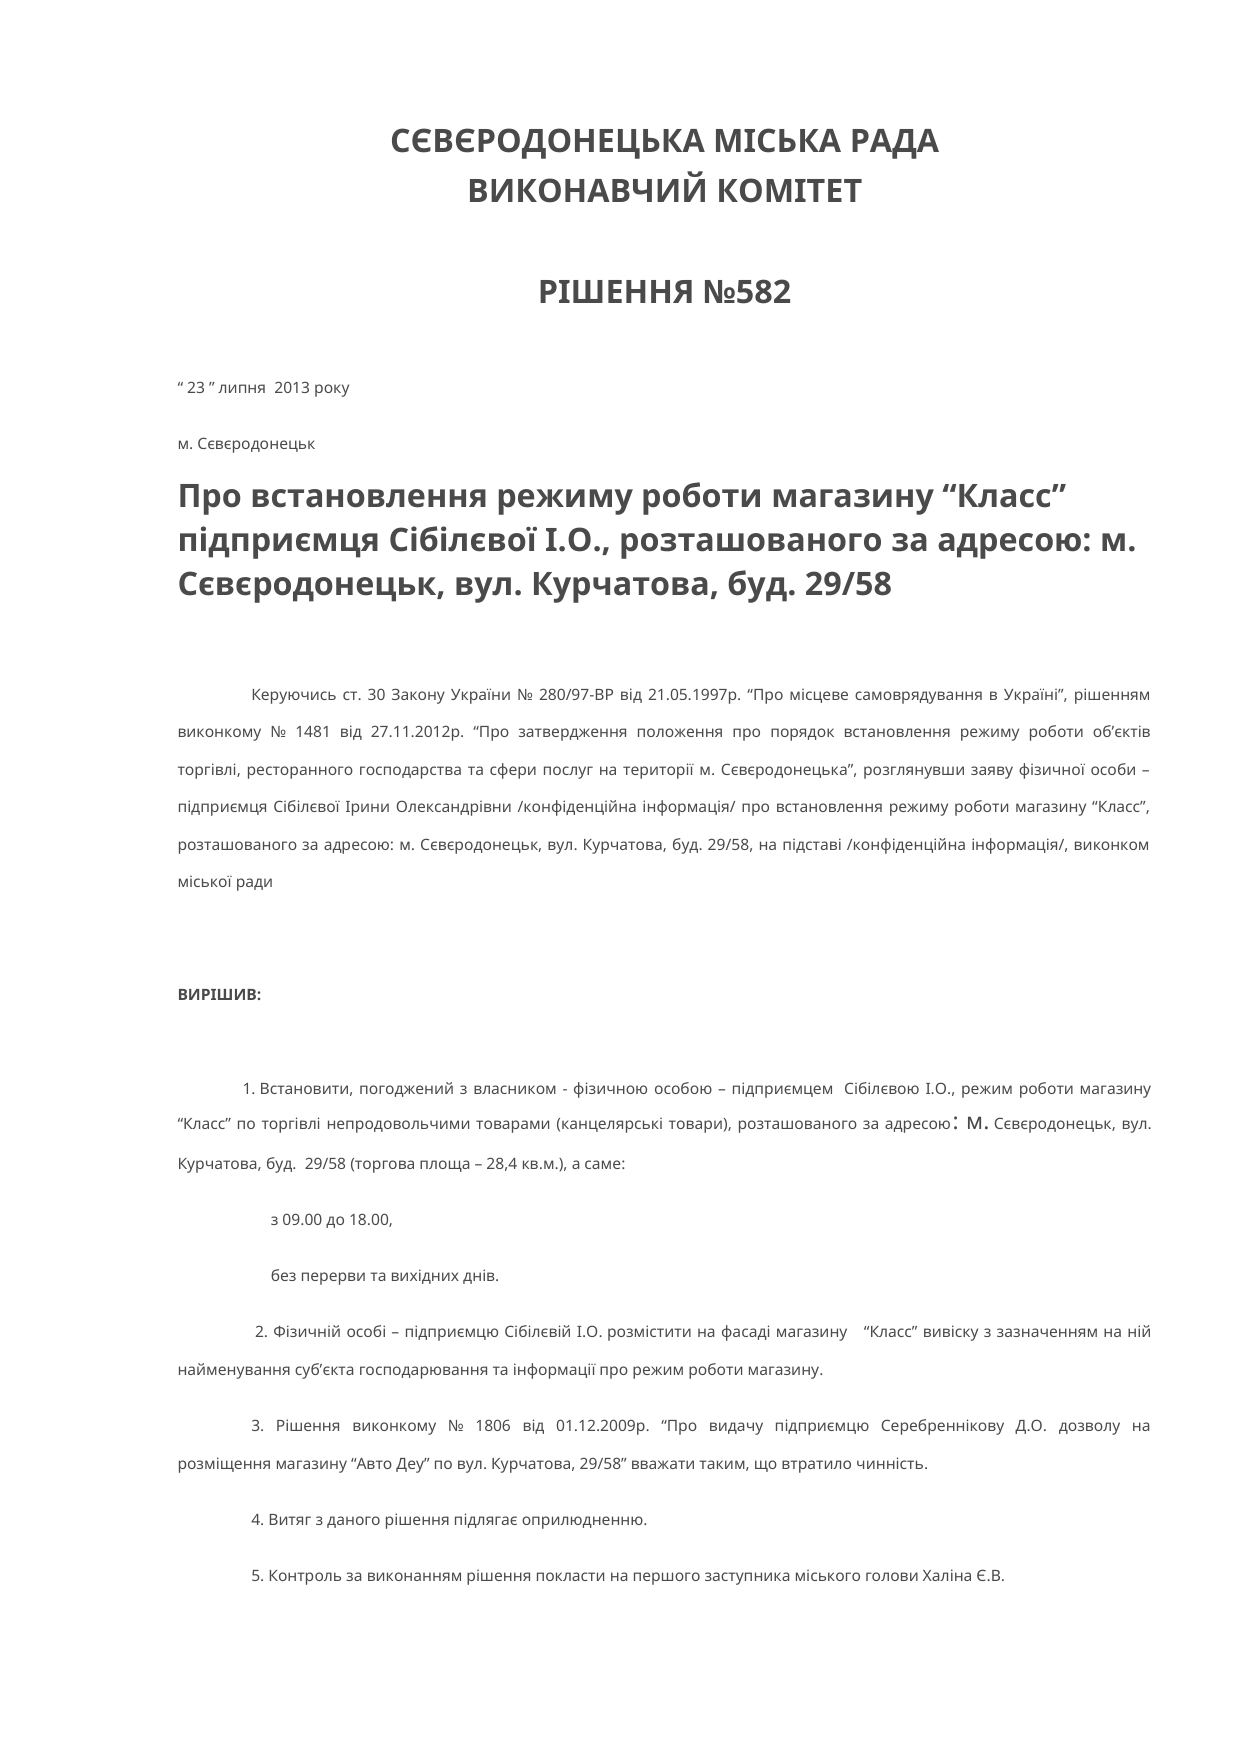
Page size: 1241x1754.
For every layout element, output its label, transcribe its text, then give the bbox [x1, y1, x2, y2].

text 5. Контроль за виконанням рішення покласти на першого заступника міського голови Халіна Є.В. [177, 1549, 1152, 1586]
text РІШЕННЯ №582 [177, 269, 1152, 313]
text 2. Фізичній особі – підприємцю Сібілєвій І.О. розмістити на фасаді магазину “Класс” вивіску з зазначенням на ній найменування суб’єкта господарювання та інформації про режим роботи магазину. [177, 1305, 1152, 1380]
text ВИКОНАВЧИЙ КОМІТЕТ [177, 168, 1152, 212]
text “ 23 ” липня 2013 року [177, 361, 1152, 398]
text ВИРІШИВ: [177, 967, 1152, 1005]
text м. Сєвєродонецьк [177, 417, 1152, 454]
text 4. Витяг з даного рішення підлягає оприлюдненню. [177, 1492, 1152, 1530]
text Керуючись ст. 30 Закону України № 280/97-ВР від 21.05.1997р. “Про місцеве самоврядування в Україні”, рішенням виконкому № 1481 від 27.11.2012р. “Про затвердження положення про порядок встановлення режиму роботи об’єктів торгівлі, ресторанного господарства та сфери послуг на території м. Сєвєродонецька”, розглянувши заяву фізичної особи – підприємця Сібілєвої Ірини Олександрівни /конфіденційна інформація/ про встановлення режиму роботи магазину “Класс”, розташованого за адресою: м. Сєвєродонецьк, вул. Курчатова, буд. 29/58, на підставі /конфіденційна інформація/, виконком міської ради [177, 667, 1152, 892]
text Про встановлення режиму роботи магазину “Класс” підприємця Сібілєвої І.О., розташованого за адресою: м. Сєвєродонецьк, вул. Курчатова, буд. 29/58 [177, 473, 1152, 605]
text 1. Встановити, погоджений з власником - фізичною особою – підприємцем Сібілєвою І.О., режим роботи магазину “Класс” по торгівлі непродовольчими товарами (канцелярські товари), розташованого за адресою: м. Сєвєродонецьк, вул. Курчатова, буд. 29/58 (торгова площа – 28,4 кв.м.), а саме: [177, 1061, 1152, 1174]
text 3. Рішення виконкому № 1806 від 01.12.2009р. “Про видачу підприємцю Серебреннікову Д.О. дозволу на розміщення магазину “Авто Деу” по вул. Курчатова, 29/58” вважати таким, що втратило чинність. [177, 1399, 1152, 1474]
text без перерви та вихідних днів. [177, 1249, 1152, 1286]
text СЄВЄРОДОНЕЦЬКА МІСЬКА РАДА [177, 118, 1152, 162]
text з 09.00 до 18.00, [177, 1192, 1152, 1230]
